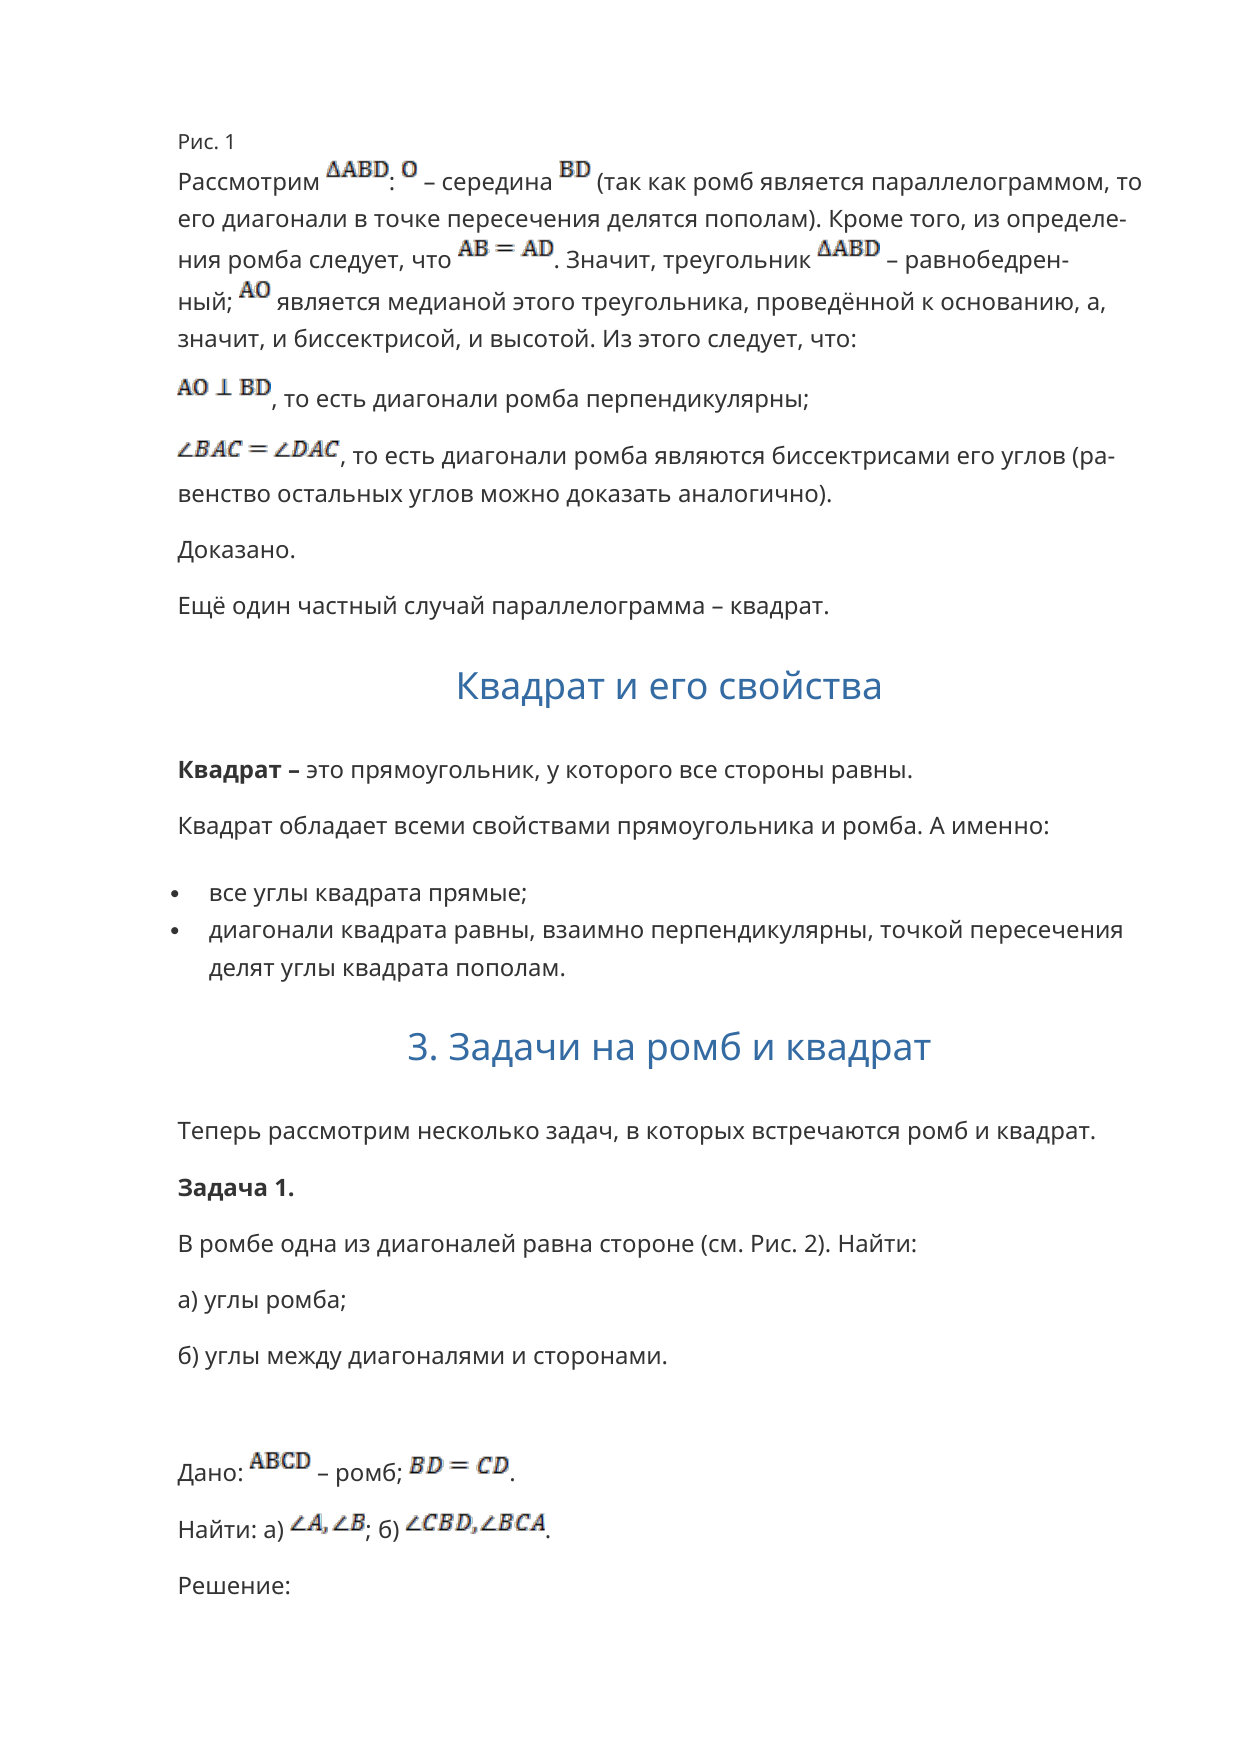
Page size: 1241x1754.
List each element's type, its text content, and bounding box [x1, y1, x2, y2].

picture [177, 433, 340, 465]
text Рассмотрим : – середина (так как ромб является параллелограммом, то его диагонали в точке пересечения делятся пополам). Кроме того, из определения ромба следует, что . Значит, треугольник – равнобедренный; является медианой этого треугольника, проведённой к основанию, а, значит, и биссектрисой, и высотой. Из этого следует, что: [177, 156, 1152, 355]
list все углы квадрата прямые; [171, 871, 1152, 908]
text Рис. 1 [177, 118, 1152, 156]
list диагонали квадрата равны, взаимно перпендикулярны, точкой пересечения делят углы квадрата пополам. [171, 908, 1152, 983]
picture [817, 234, 880, 269]
text Задача 1. [177, 1166, 1152, 1203]
text В ромбе одна из диагоналей равна стороне (см. Рис. 2). Найти: [177, 1222, 1152, 1259]
picture [458, 234, 554, 269]
text , то есть диагонали ромба перпендикулярны; [177, 373, 1152, 415]
text Дано: – ромб; . [177, 1447, 1152, 1488]
text Теперь рассмотрим несколько задач, в которых встречаются ромб и квадрат. [177, 1109, 1152, 1147]
picture [409, 1450, 510, 1482]
picture [239, 275, 271, 311]
text Ещё один частный случай параллелограмма – квадрат. [177, 584, 1152, 622]
text Квадрат – это прямоугольник, у которого все стороны равны. [177, 748, 1152, 785]
text Доказано. [177, 528, 1152, 566]
picture [405, 1506, 545, 1539]
text , то есть диагонали ромба являются биссектрисами его углов (равенство остальных углов можно доказать аналогично). [177, 433, 1152, 509]
text Решение: [177, 1564, 1152, 1601]
text Квадрат и его свойства [177, 659, 1152, 710]
picture [401, 155, 418, 190]
text Квадрат обладает всеми свойствами прямоугольника и ромба. А именно: [177, 804, 1152, 842]
text 3. Задачи на ромб и квадрат [177, 1021, 1152, 1072]
picture [177, 373, 271, 408]
text а) углы ромба; [177, 1278, 1152, 1316]
picture [290, 1506, 365, 1539]
picture [326, 155, 389, 190]
picture [559, 155, 591, 190]
picture [249, 1446, 311, 1482]
text Найти: а) ; б) . [177, 1507, 1152, 1545]
text б) углы между диагоналями и сторонами. [177, 1334, 1152, 1372]
